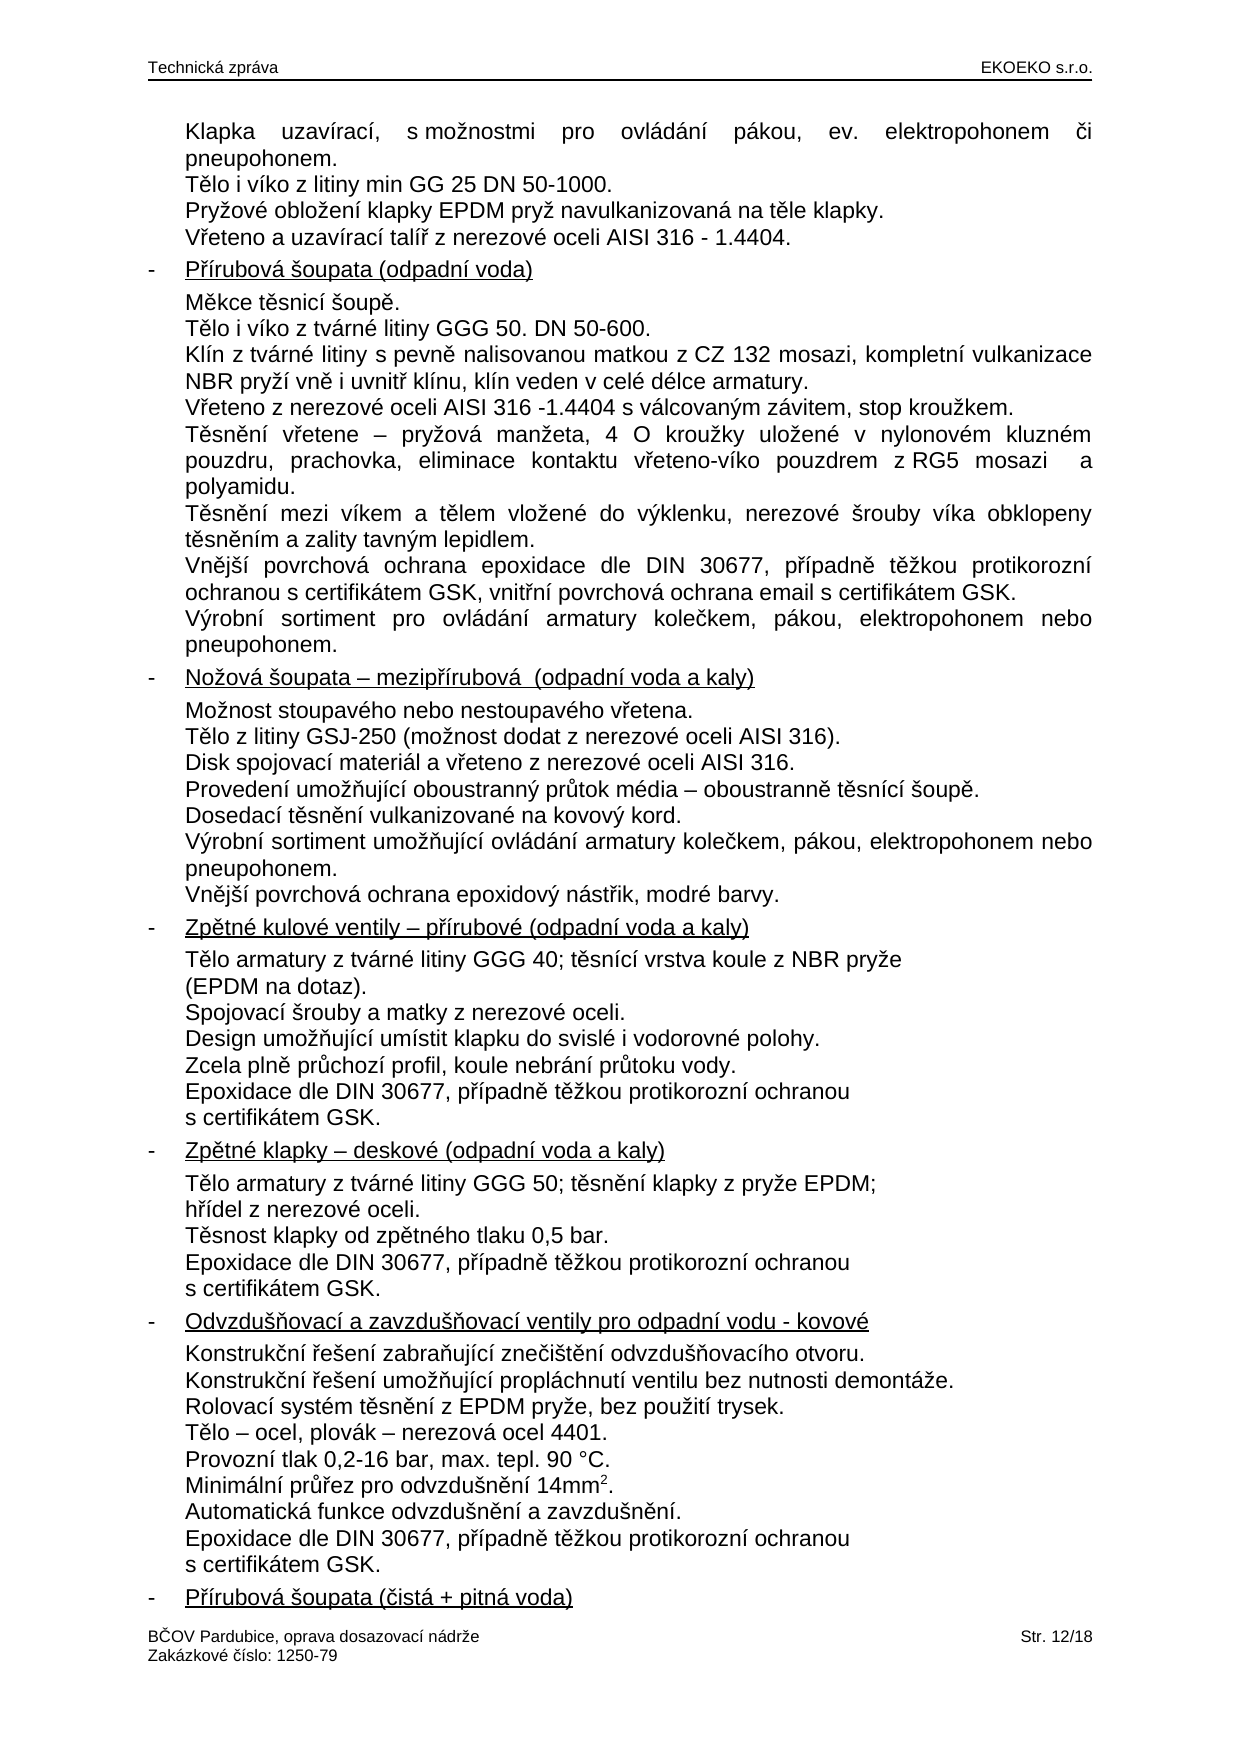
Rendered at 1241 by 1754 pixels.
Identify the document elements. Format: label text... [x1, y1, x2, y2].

text Provedení umožňující oboustranný průtok média – oboustranně těsnící šoupě. [148, 776, 1092, 802]
text Konstrukční řešení umožňující propláchnutí ventilu bez nutnosti demontáže. [148, 1367, 1092, 1393]
text (EPDM na dotaz). [185, 973, 1092, 999]
text Vřeteno z nerezové oceli AISI 316 -1.4404 s válcovaným závitem, stop kroužkem. [148, 394, 1092, 421]
text hřídel z nerezové oceli. [148, 1196, 1092, 1222]
text Minimální průřez pro odvzdušnění 14mm2. [148, 1472, 1092, 1498]
text s certifikátem GSK. [148, 1275, 1092, 1301]
text Dosedací těsnění vulkanizované na kovový kord. [148, 802, 1092, 828]
text Klín z tvárné litiny s pevně nalisovanou matkou z CZ 132 mosazi, kompletní vulkanizace NBR pryží vně i uvnitř klínu, klín veden v celé délce armatury. [185, 341, 1092, 394]
text Těsnění mezi víkem a tělem vložené do výklenku, nerezové šrouby víka obklopeny těsněním a zality tavným lepidlem. [185, 499, 1092, 552]
text Přírubová šoupata (odpadní voda) [148, 256, 1092, 282]
text s certifikátem GSK. [185, 1104, 1092, 1131]
text Tělo armatury z tvárné litiny GGG 50; těsnění klapky z pryže EPDM; [148, 1169, 1092, 1196]
text Zcela plně průchozí profil, koule nebrání průtoku vody. [148, 1052, 1092, 1078]
text Tělo – ocel, plovák – nerezová ocel 4401. [148, 1419, 1092, 1446]
text Design umožňující umístit klapku do svislé i vodorovné polohy. [148, 1025, 1092, 1052]
text Provozní tlak 0,2-16 bar, max. tepl. 90 °C. [148, 1446, 1092, 1472]
text Těsnění vřetene – pryžová manžeta, 4 O kroužky uložené v nylonovém kluzném pouzdru, prachovka, eliminace kontaktu vřeteno-víko pouzdrem z RG5 mosazi a polyamidu. [185, 421, 1092, 499]
text Výrobní sortiment umožňující ovládání armatury kolečkem, pákou, elektropohonem nebo pneupohonem. [185, 828, 1092, 881]
text Tělo i víko z litiny min GG 25 DN 50-1000. [148, 171, 1092, 197]
text Tělo i víko z tvárné litiny GGG 50. DN 50-600. [148, 315, 1092, 341]
text Měkce těsnicí šoupě. [148, 289, 1092, 315]
text Přírubová šoupata (čistá + pitná voda) [148, 1584, 1092, 1610]
text Klapka uzavírací, s možnostmi pro ovládání pákou, ev. elektropohonem či pneupohonem. [185, 118, 1092, 171]
text Vnější povrchová ochrana epoxidace dle DIN 30677, případně těžkou protikorozní ochranou s certifikátem GSK, vnitřní povrchová ochrana email s certifikátem GSK. [185, 552, 1092, 605]
text Zpětné klapky – deskové (odpadní voda a kaly) [148, 1137, 1092, 1163]
text Automatická funkce odvzdušnění a zavzdušnění. [148, 1498, 1092, 1525]
text Tělo z litiny GSJ-250 (možnost dodat z nerezové oceli AISI 316). [148, 723, 1092, 749]
text Pryžové obložení klapky EPDM pryž navulkanizovaná na těle klapky. [148, 197, 1092, 223]
text Vřeteno a uzavírací talíř z nerezové oceli AISI 316 - 1.4404. [148, 223, 1092, 250]
text Vnější povrchová ochrana epoxidový nástřik, modré barvy. [148, 881, 1092, 907]
text Spojovací šrouby a matky z nerezové oceli. [148, 999, 1092, 1025]
text s certifikátem GSK. [148, 1551, 1092, 1577]
text Tělo armatury z tvárné litiny GGG 40; těsnící vrstva koule z NBR pryže [185, 946, 1092, 973]
text Disk spojovací materiál a vřeteno z nerezové oceli AISI 316. [148, 749, 1092, 776]
text Odvzdušňovací a zavzdušňovací ventily pro odpadní vodu - kovové [148, 1308, 1092, 1334]
text Epoxidace dle DIN 30677, případně těžkou protikorozní ochranou [185, 1078, 1092, 1104]
text Možnost stoupavého nebo nestoupavého vřetena. [148, 697, 1092, 723]
text Rolovací systém těsnění z EPDM pryže, bez použití trysek. [148, 1393, 1092, 1419]
text Epoxidace dle DIN 30677, případně těžkou protikorozní ochranou [148, 1249, 1092, 1275]
text Těsnost klapky od zpětného tlaku 0,5 bar. [148, 1222, 1092, 1249]
text Zpětné kulové ventily – přírubové (odpadní voda a kaly) [148, 914, 1092, 940]
text Výrobní sortiment pro ovládání armatury kolečkem, pákou, elektropohonem nebo pneupohonem. [185, 605, 1092, 658]
text Konstrukční řešení zabraňující znečištění odvzdušňovacího otvoru. [148, 1340, 1092, 1367]
text Nožová šoupata – mezipřírubová (odpadní voda a kaly) [148, 664, 1092, 690]
text Epoxidace dle DIN 30677, případně těžkou protikorozní ochranou [148, 1525, 1092, 1551]
